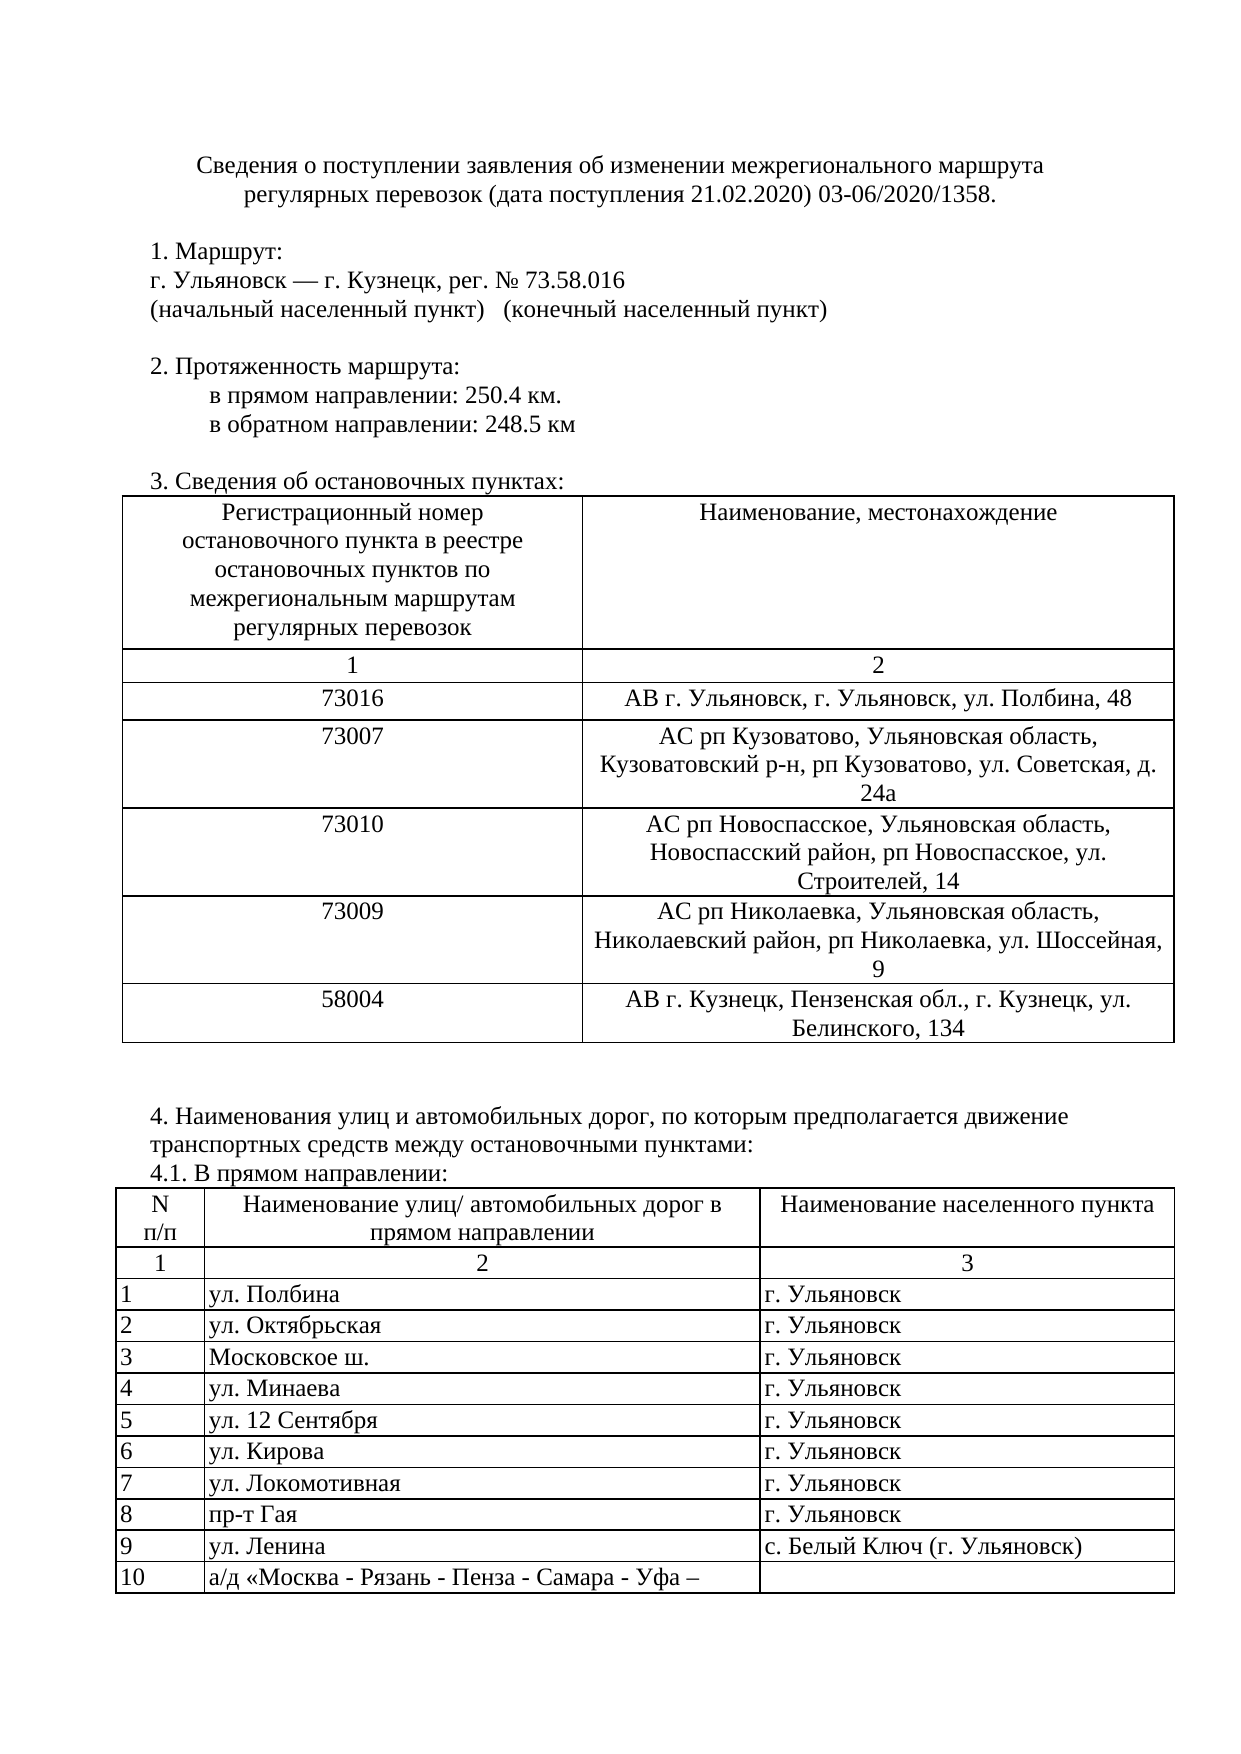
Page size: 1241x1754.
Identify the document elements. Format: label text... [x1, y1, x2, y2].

table_cell г. Ульяновск [761, 1468, 1174, 1498]
table_cell 73009 [123, 897, 582, 983]
text 2. Протяженность маршрута: [150, 351, 1090, 380]
table_cell 10 [117, 1562, 204, 1592]
table_cell ул. Полбина [205, 1279, 759, 1309]
table_cell г. Ульяновск [761, 1279, 1174, 1309]
text в обратном направлении: 248.5 км [150, 409, 1090, 437]
table_cell г. Ульяновск [761, 1405, 1174, 1435]
text 1. Маршрут: [150, 236, 1090, 265]
table_cell 2 [583, 650, 1173, 681]
text в прямом направлении: 250.4 км. [150, 380, 1090, 409]
table_cell АВ г. Кузнецк, Пензенская обл., г. Кузнецк, ул. Белинского, 134 [583, 984, 1173, 1042]
table_cell ул. Минаева [205, 1374, 759, 1403]
table_cell г. Ульяновск [761, 1342, 1174, 1372]
table_cell г. Ульяновск [761, 1311, 1174, 1341]
table_cell 2 [205, 1248, 759, 1278]
table_cell 73016 [123, 683, 582, 719]
table_cell 5 [117, 1405, 204, 1435]
table_cell АВ г. Ульяновск, г. Ульяновск, ул. Полбина, 48 [583, 683, 1173, 719]
table_cell ул. 12 Сентября [205, 1405, 759, 1435]
table_cell 2 [117, 1311, 204, 1341]
table_cell ул. Локомотивная [205, 1468, 759, 1498]
table_cell г. Ульяновск [761, 1437, 1174, 1466]
table_cell ул. Октябрьская [205, 1311, 759, 1341]
text (начальный населенный пункт) (конечный населенный пункт) [150, 294, 1090, 322]
table_cell АС рп Новоспасское, Ульяновская область, Новоспасский район, рп Новоспасское, ул. Строителей, 14 [583, 809, 1173, 895]
table_cell [761, 1562, 1174, 1592]
table_cell АС рп Николаевка, Ульяновская область, Николаевский район, рп Николаевка, ул. Шоссейная, 9 [583, 897, 1173, 983]
table_cell пр-т Гая [205, 1500, 759, 1529]
table_cell 9 [117, 1531, 204, 1561]
table_cell ул. Ленина [205, 1531, 759, 1561]
table_cell г. Ульяновск [761, 1374, 1174, 1403]
text 4.1. В прямом направлении: [150, 1158, 1090, 1187]
table_cell АС рп Кузоватово, Ульяновская область, Кузоватовский р-н, рп Кузоватово, ул. Советская, д. 24а [583, 721, 1173, 807]
table_cell с. Белый Ключ (г. Ульяновск) [761, 1531, 1174, 1561]
text 4. Наименования улиц и автомобильных дорог, по которым предполагается движение транспортных средств между остановочными пунктами: [150, 1101, 1090, 1158]
table_header Наименование, местонахождение [583, 497, 1173, 648]
table_cell 3 [761, 1248, 1174, 1278]
table_cell 4 [117, 1374, 204, 1403]
text Сведения о поступлении заявления об изменении межрегионального маршрута регулярных перевозок (дата поступления 21.02.2020) 03-06/2020/1358. [150, 150, 1090, 207]
table_cell 7 [117, 1468, 204, 1498]
text г. Ульяновск — г. Кузнецк, рег. № 73.58.016 [150, 265, 1090, 294]
table_cell ул. Кирова [205, 1437, 759, 1466]
table_cell 73007 [123, 721, 582, 807]
table_header Наименование улиц/ автомобильных дорог в прямом направлении [205, 1189, 759, 1246]
table_cell 1 [117, 1279, 204, 1309]
table_cell Московское ш. [205, 1342, 759, 1372]
table_cell 6 [117, 1437, 204, 1466]
table_cell 1 [117, 1248, 204, 1278]
table_cell г. Ульяновск [761, 1500, 1174, 1529]
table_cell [205, 1562, 759, 1592]
table_cell 73010 [123, 809, 582, 895]
table_cell 58004 [123, 984, 582, 1042]
table_header N п/п [117, 1189, 204, 1246]
table_header Наименование населенного пункта [761, 1189, 1174, 1246]
table_cell 8 [117, 1500, 204, 1529]
table_header Регистрационный номер остановочного пункта в реестре остановочных пунктов по межрегиональным маршрутам регулярных перевозок [123, 497, 582, 648]
table_cell 3 [117, 1342, 204, 1372]
text 3. Сведения об остановочных пунктах: [150, 466, 1090, 495]
table_cell 1 [123, 650, 582, 681]
